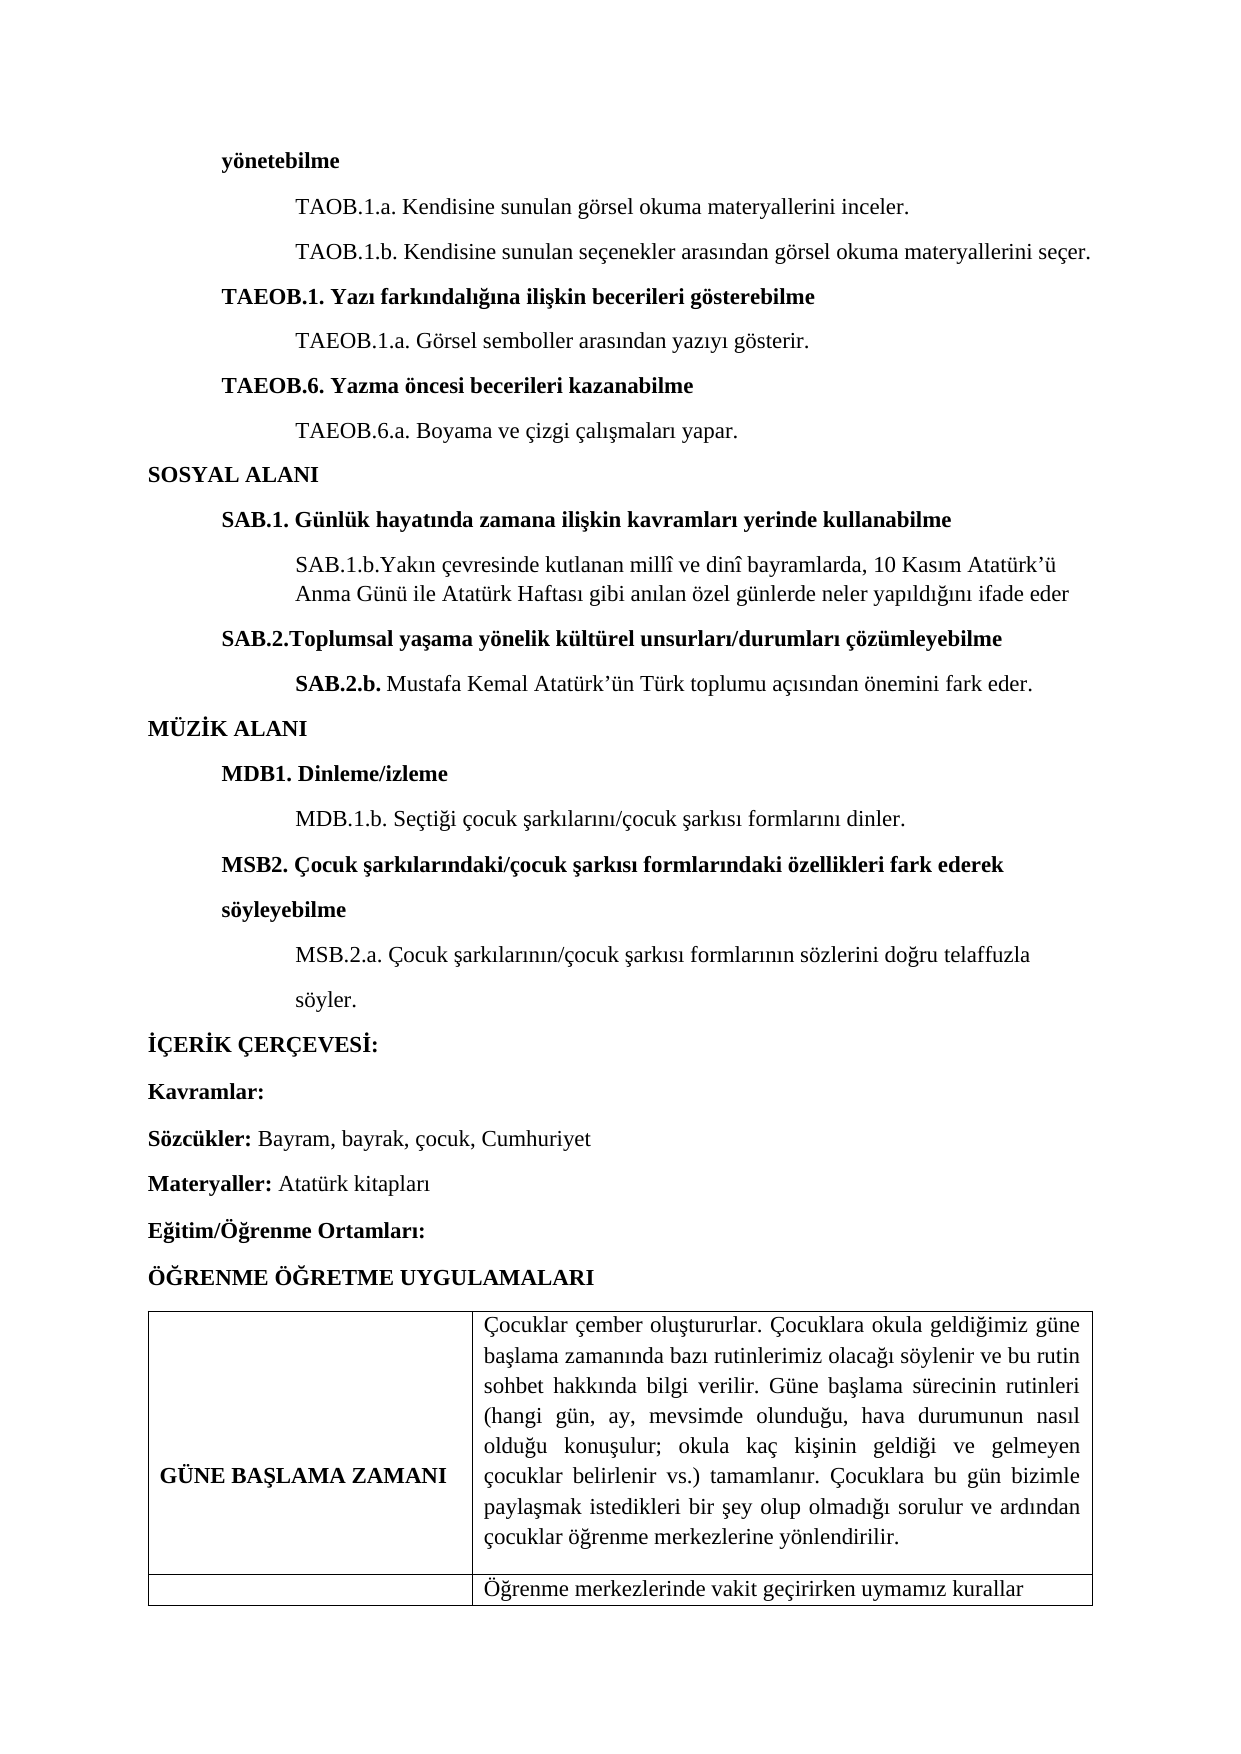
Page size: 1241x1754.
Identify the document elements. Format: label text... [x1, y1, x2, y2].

text SOSYAL ALANI [148, 461, 1093, 488]
text MÜZİK ALANI [148, 715, 1093, 742]
text TAEOB.6.a. Boyama ve çizgi çalışmaları yapar. [221, 417, 1093, 443]
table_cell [149, 1575, 472, 1605]
text Sözcükler: Bayram, bayrak, çocuk, Cumhuriyet [148, 1125, 1093, 1151]
text MDB.1.b. Seçtiği çocuk şarkılarını/çocuk şarkısı formlarını dinler. [221, 806, 1093, 832]
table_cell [473, 1575, 1092, 1605]
text TAEOB.1.a. Görsel semboller arasından yazıyı gösterir. [221, 327, 1093, 354]
text SAB.1.b.Yakın çevresinde kutlanan millî ve dinî bayramlarda, 10 Kasım Atatürk’ü Anma Günü ile Atatürk Haftası gibi anılan özel günlerde neler yapıldığını ifade eder [295, 551, 1093, 606]
table_header Çocuklar çember oluştururlar. Çocuklara okula geldiğimiz güne başlama zamanında bazı rutinlerimiz olacağı söylenir ve bu rutin sohbet hakkında bilgi verilir. Güne başlama sürecinin rutinleri (hangi gün, ay, mevsimde olunduğu, hava durumunun nasıl olduğu konuşulur; okula kaç kişinin geldiği ve gelmeyen çocuklar belirlenir vs.) tamamlanır. Çocuklara bu gün bizimle paylaşmak istedikleri bir şey olup olmadığı sorulur ve ardından çocuklar öğrenme merkezlerine yönlendirilir. [473, 1312, 1092, 1574]
text MDB1. Dinleme/izleme [148, 760, 1093, 787]
text TAOB.1.b. Kendisine sunulan seçenekler arasından görsel okuma materyallerini seçer. [221, 238, 1093, 264]
text SAB.1. Günlük hayatında zamana ilişkin kavramları yerinde kullanabilme [148, 506, 1093, 533]
text MSB2. Çocuk şarkılarındaki/çocuk şarkısı formlarındaki özellikleri fark ederek [221, 851, 1093, 877]
text TAEOB.6. Yazma öncesi becerileri kazanabilme [148, 372, 1093, 398]
text Kavramlar: [148, 1078, 1093, 1104]
text TAEOB.1. Yazı farkındalığına ilişkin becerileri gösterebilme [148, 283, 1093, 309]
text SAB.2.Toplumsal yaşama yönelik kültürel unsurları/durumları çözümleyebilme [148, 625, 1093, 651]
text İÇERİK ÇERÇEVESİ: [148, 1031, 1093, 1057]
table_header GÜNE BAŞLAMA ZAMANI [149, 1312, 472, 1574]
text yönetebilme [148, 148, 1093, 174]
text Materyaller: Atatürk kitapları [148, 1170, 1093, 1196]
text TAOB.1.a. Kendisine sunulan görsel okuma materyallerini inceler. [221, 193, 1093, 219]
text söyler. [295, 986, 1093, 1012]
text ÖĞRENME ÖĞRETME UYGULAMALARI [148, 1264, 1093, 1290]
text MSB.2.a. Çocuk şarkılarının/çocuk şarkısı formlarının sözlerini doğru telaffuzla [295, 941, 1093, 967]
text söyleyebilme [221, 896, 1093, 922]
text SAB.2.b. Mustafa Kemal Atatürk’ün Türk toplumu açısından önemini fark eder. [148, 670, 1093, 696]
text Eğitim/Öğrenme Ortamları: [148, 1217, 1093, 1243]
